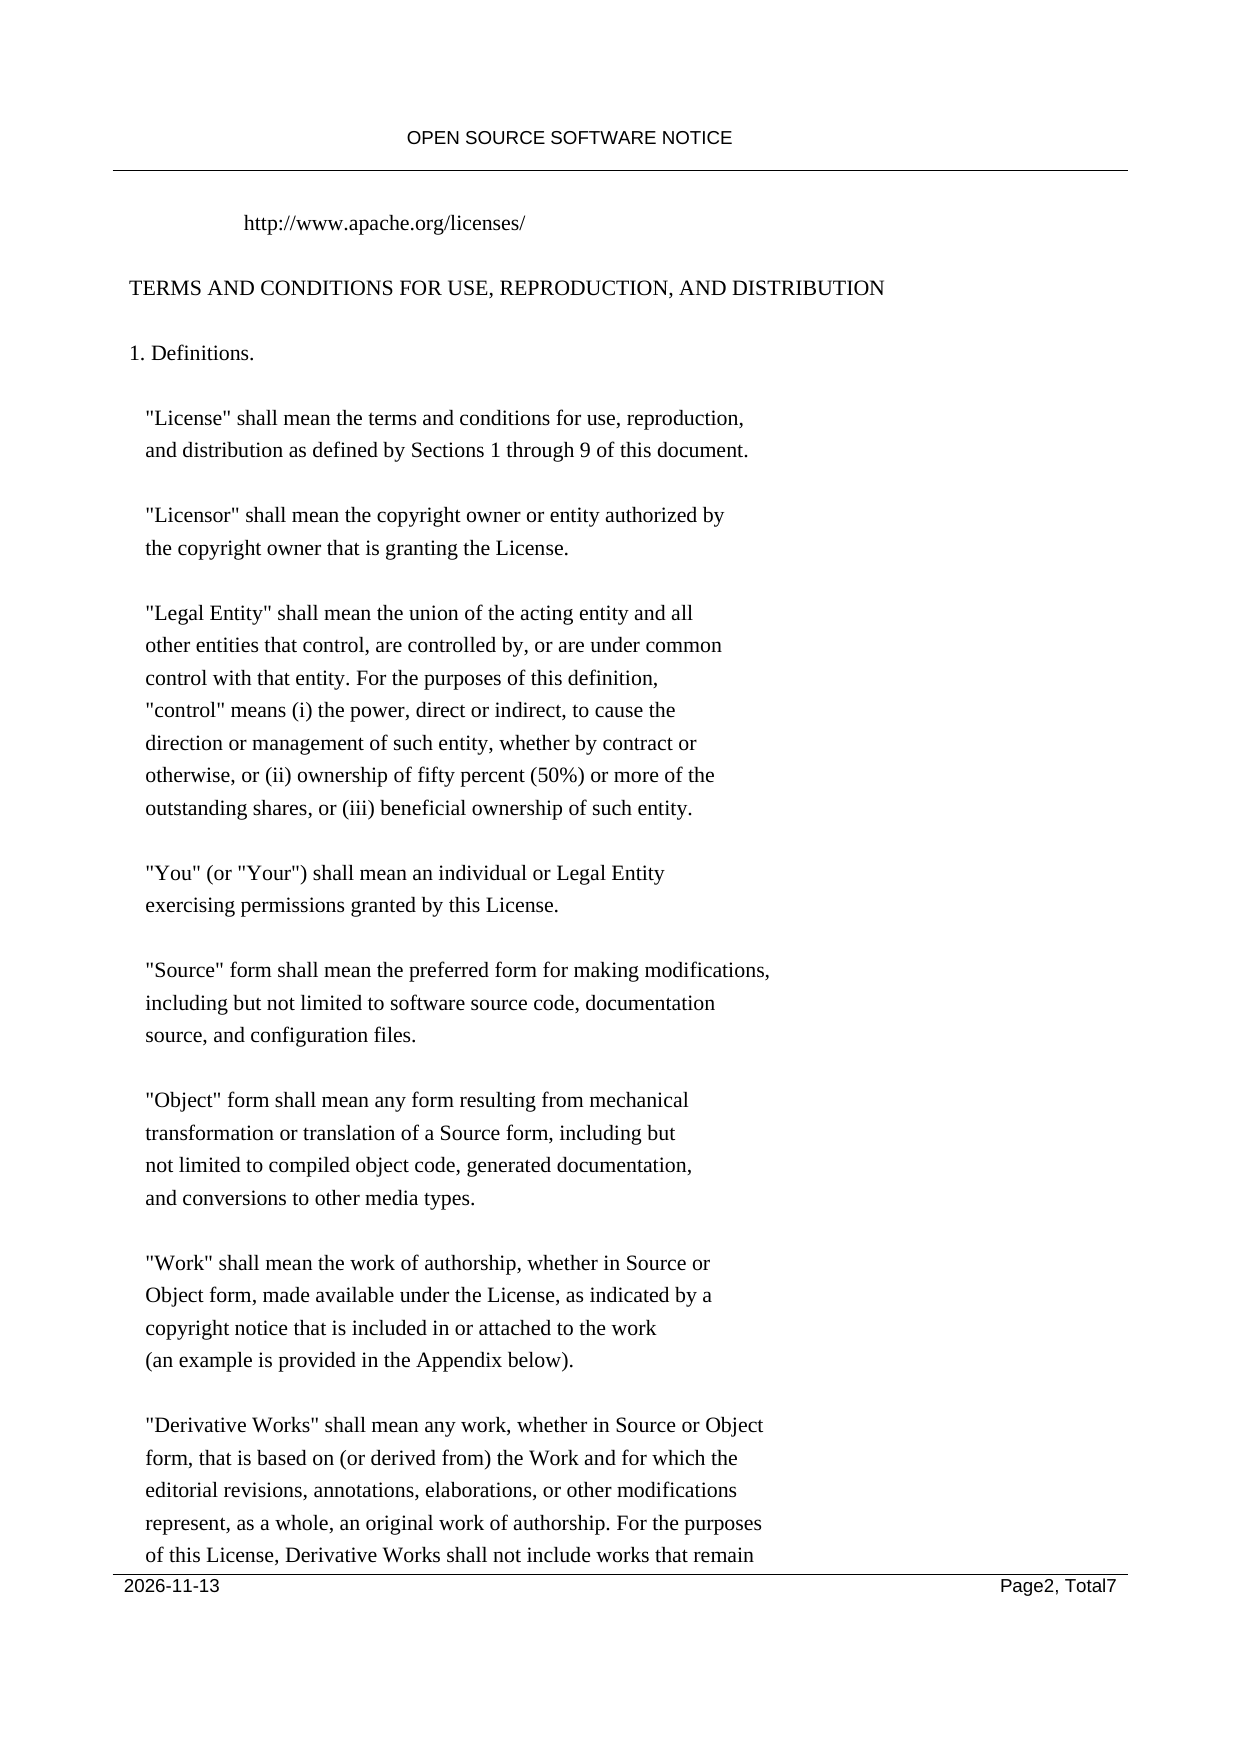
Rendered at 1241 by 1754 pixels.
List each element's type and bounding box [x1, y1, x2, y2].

text [112, 206, 1128, 1571]
